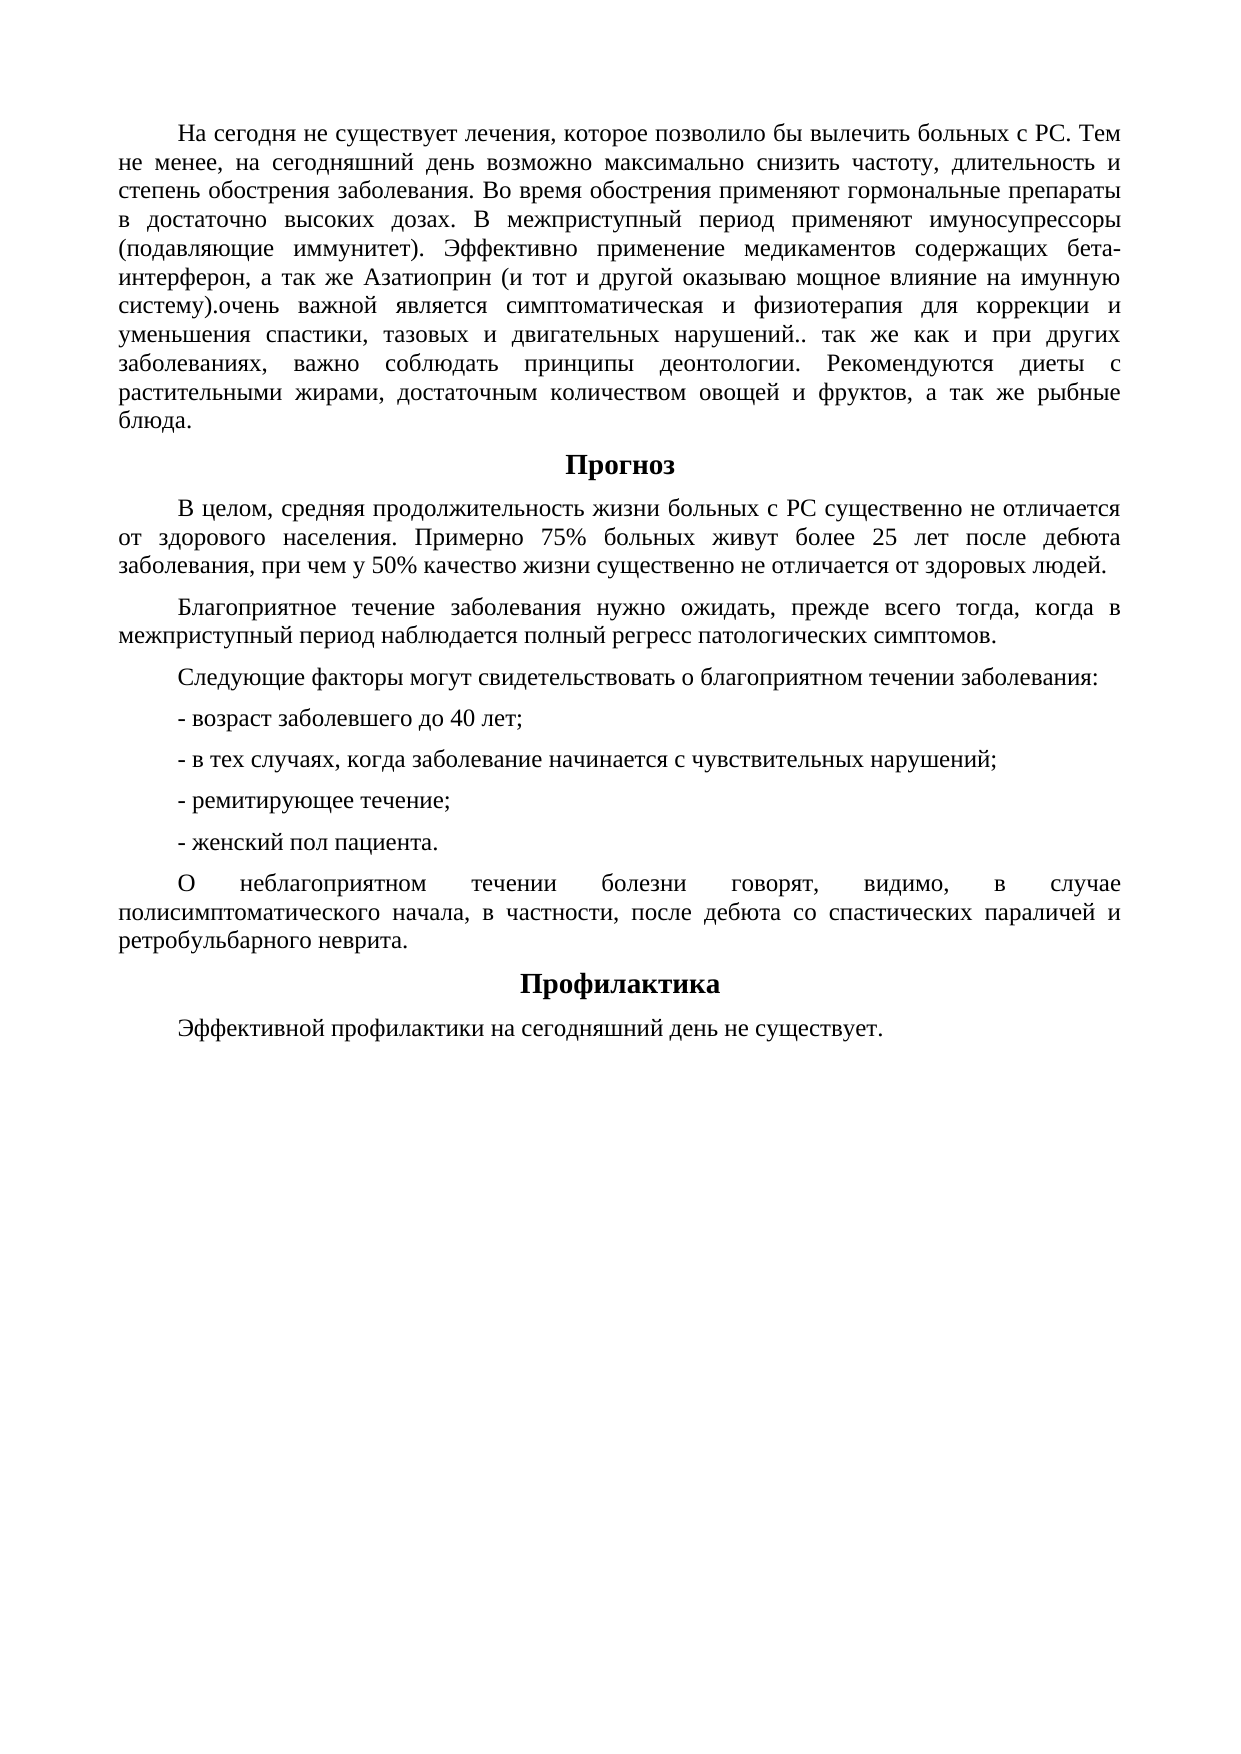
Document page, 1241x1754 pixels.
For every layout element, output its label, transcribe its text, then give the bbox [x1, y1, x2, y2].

text В целом, средняя продолжительность жизни больных с РС существенно не отличается от здорового населения. Примерно 75% больных живут более 25 лет после дебюта заболевания, при чем у 50% качество жизни существенно не отличается от здоровых людей. [118, 493, 1122, 579]
text - ремитирующее течение; [118, 785, 1122, 814]
text Эффективной профилактики на сегодняшний день не существует. [118, 1013, 1122, 1041]
text Благоприятное течение заболевания нужно ожидать, прежде всего тогда, когда в межприступный период наблюдается полный регресс патологических симптомов. [118, 592, 1122, 649]
text О неблагоприятном течении болезни говорят, видимо, в случае полисимптоматического начала, в частности, после дебюта со спастических параличей и ретробульбарного неврита. [118, 868, 1122, 954]
text На сегодня не существует лечения, которое позволило бы вылечить больных с РС. Тем не менее, на сегодняшний день возможно максимально снизить частоту, длительность и степень обострения заболевания. Во время обострения применяют гормональные препараты в достаточно высоких дозах. В межприступный период применяют имуносупрессоры (подавляющие иммунитет). Эффективно применение медикаментов содержащих бета-интерферон, а так же Азатиоприн (и тот и другой оказываю мощное влияние на имунную систему).очень важной является симптоматическая и физиотерапия для коррекции и уменьшения спастики, тазовых и двигательных нарушений.. так же как и при других заболеваниях, важно соблюдать принципы деонтологии. Рекомендуются диеты с растительными жирами, достаточным количеством овощей и фруктов, а так же рыбные блюда. [118, 118, 1122, 434]
text - возраст заболевшего до 40 лет; [118, 703, 1122, 732]
text Профилактика [118, 967, 1122, 1000]
text Прогноз [118, 447, 1122, 480]
text - в тех случаях, когда заболевание начинается с чувствительных нарушений; [118, 744, 1122, 773]
text - женский пол пациента. [118, 827, 1122, 855]
text Следующие факторы могут свидетельствовать о благоприятном течении заболевания: [118, 662, 1122, 690]
